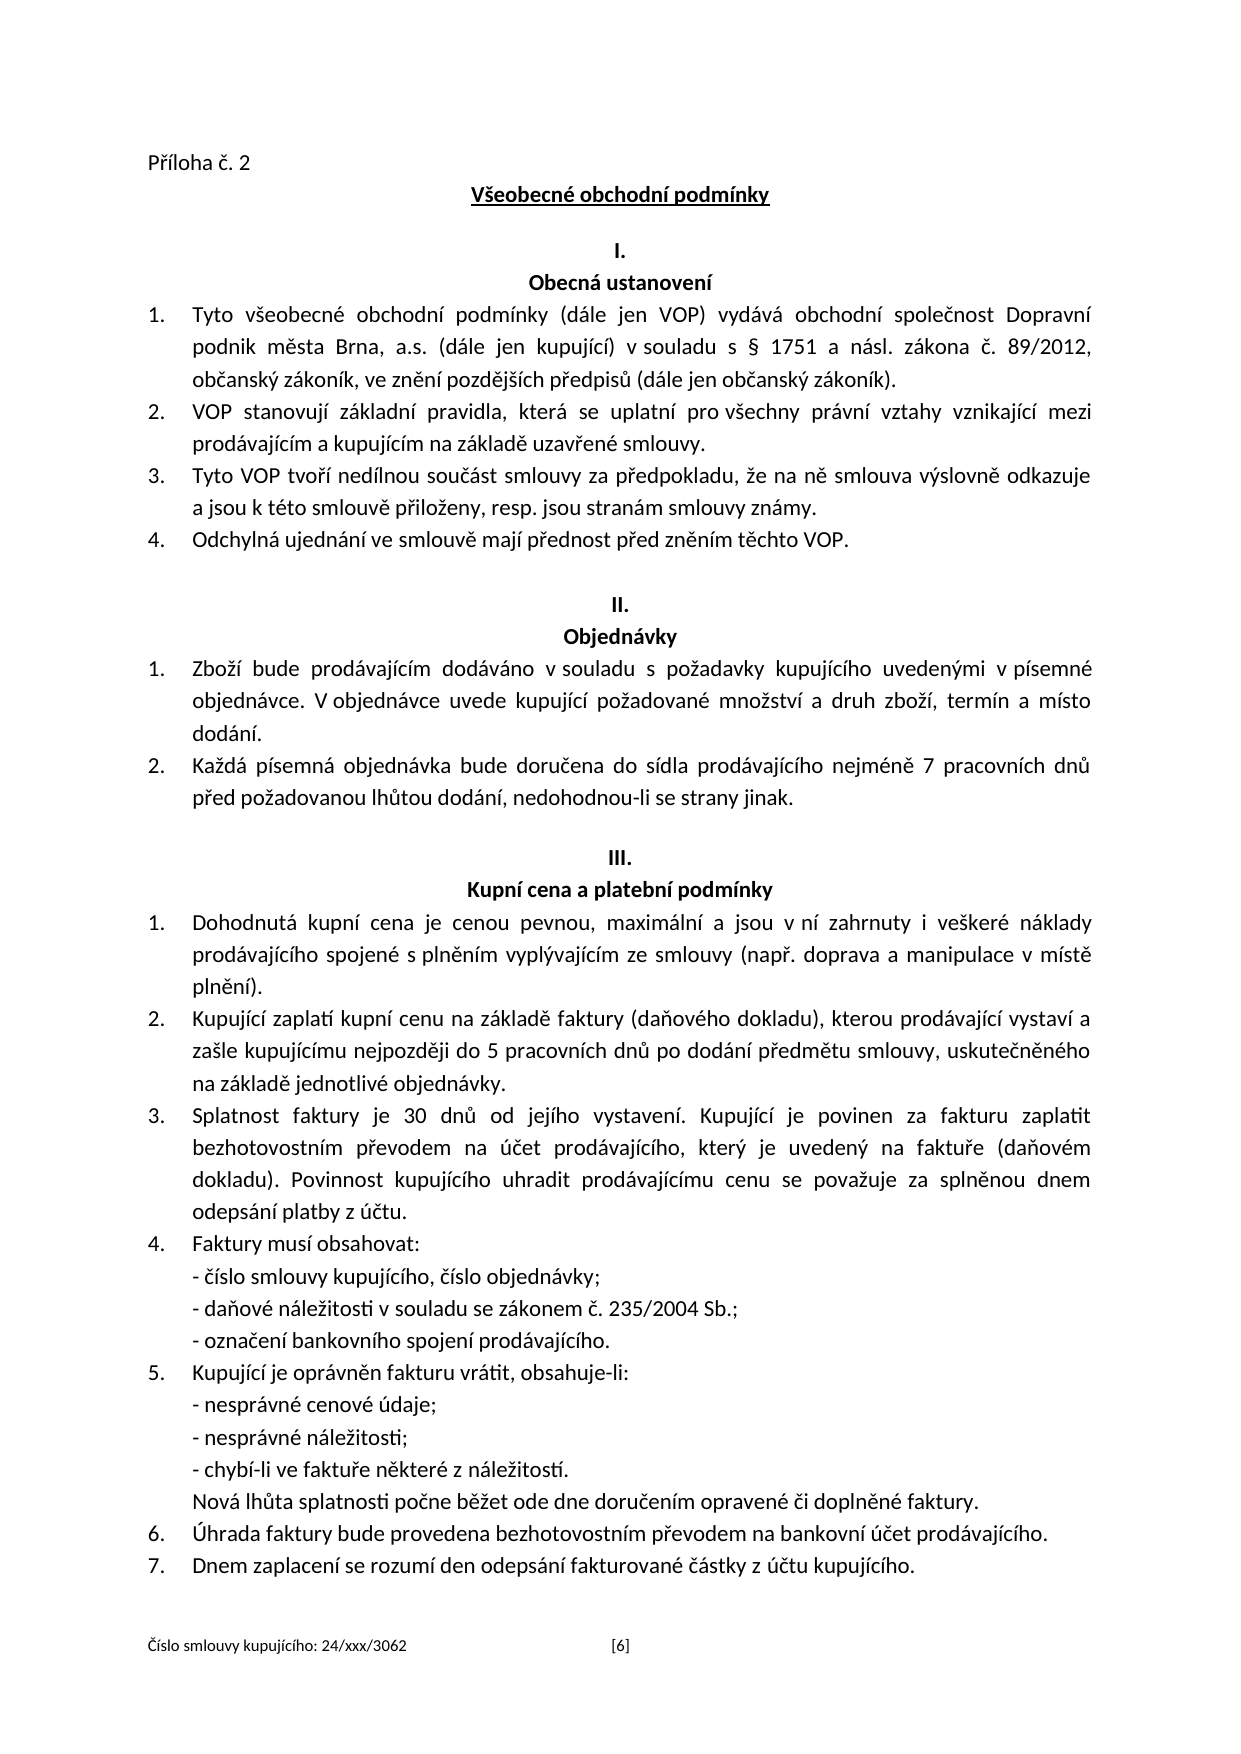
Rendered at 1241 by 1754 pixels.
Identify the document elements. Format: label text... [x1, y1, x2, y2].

text I. [148, 236, 1092, 264]
list Zboží bude prodávajícím dodáváno v souladu s požadavky kupujícího uvedenými v písemné objednávce. V objednávce uvede kupující požadované množství a druh zboží, termín a místo dodání. [148, 654, 1092, 747]
text III. [148, 843, 1092, 871]
text - číslo smlouvy kupujícího, číslo objednávky; [148, 1262, 1092, 1290]
text Kupní cena a platební podmínky [148, 876, 1092, 903]
list Dnem zaplacení se rozumí den odepsání fakturované částky z účtu kupujícího. [148, 1551, 1092, 1579]
list Kupující je oprávněn fakturu vrátit, obsahuje-li: [148, 1358, 1092, 1386]
text - daňové náležitosti v souladu se zákonem č. 235/2004 Sb.; [148, 1294, 1092, 1322]
list Kupující zaplatí kupní cenu na základě faktury (daňového dokladu), kterou prodávající vystaví a zašle kupujícímu nejpozději do 5 pracovních dnů po dodání předmětu smlouvy, uskutečněného na základě jednotlivé objednávky. [148, 1004, 1092, 1097]
text Obecná ustanovení [148, 268, 1092, 296]
list Splatnost faktury je 30 dnů od jejího vystavení. Kupující je povinen za fakturu zaplatit bezhotovostním převodem na účet prodávajícího, který je uvedený na faktuře (daňovém dokladu). Povinnost kupujícího uhradit prodávajícímu cenu se považuje za splněnou dnem odepsání platby z účtu. [148, 1101, 1092, 1225]
text - nesprávné náležitosti; [148, 1423, 1092, 1451]
subtitle Všeobecné obchodní podmínky [148, 180, 1092, 208]
list Každá písemná objednávka bude doručena do sídla prodávajícího nejméně 7 pracovních dnů před požadovanou lhůtou dodání, nedohodnou-li se strany jinak. [148, 751, 1092, 811]
list Faktury musí obsahovat: [148, 1229, 1092, 1258]
list Tyto VOP tvoří nedílnou součást smlouvy za předpokladu, že na ně smlouva výslovně odkazuje a jsou k této smlouvě přiloženy, resp. jsou stranám smlouvy známy. [148, 461, 1092, 521]
list Odchylná ujednání ve smlouvě mají přednost před zněním těchto VOP. [148, 526, 1092, 554]
list VOP stanovují základní pravidla, která se uplatní pro všechny právní vztahy vznikající mezi prodávajícím a kupujícím na základě uzavřené smlouvy. [148, 397, 1092, 457]
text - označení bankovního spojení prodávajícího. [148, 1326, 1092, 1354]
text - chybí-li ve faktuře některé z náležitostí. [148, 1455, 1092, 1483]
list Úhrada faktury bude provedena bezhotovostním převodem na bankovní účet prodávajícího. [148, 1519, 1092, 1547]
list Dohodnutá kupní cena je cenou pevnou, maximální a jsou v ní zahrnuty i veškeré náklady prodávajícího spojené s plněním vyplývajícím ze smlouvy (např. doprava a manipulace v místě plnění). [148, 908, 1092, 1000]
text - nesprávné cenové údaje; [148, 1391, 1092, 1418]
list Tyto všeobecné obchodní podmínky (dále jen VOP) vydává obchodní společnost Dopravní podnik města Brna, a.s. (dále jen kupující) v souladu s § 1751 a násl. zákona č. 89/2012, občanský zákoník, ve znění pozdějších předpisů (dále jen občanský zákoník). [148, 300, 1092, 393]
text Nová lhůta splatnosti počne běžet ode dne doručením opravené či doplněné faktury. [148, 1487, 1092, 1515]
text Objednávky [148, 622, 1092, 650]
text Příloha č. 2 [148, 148, 1092, 176]
text II. [148, 590, 1092, 618]
